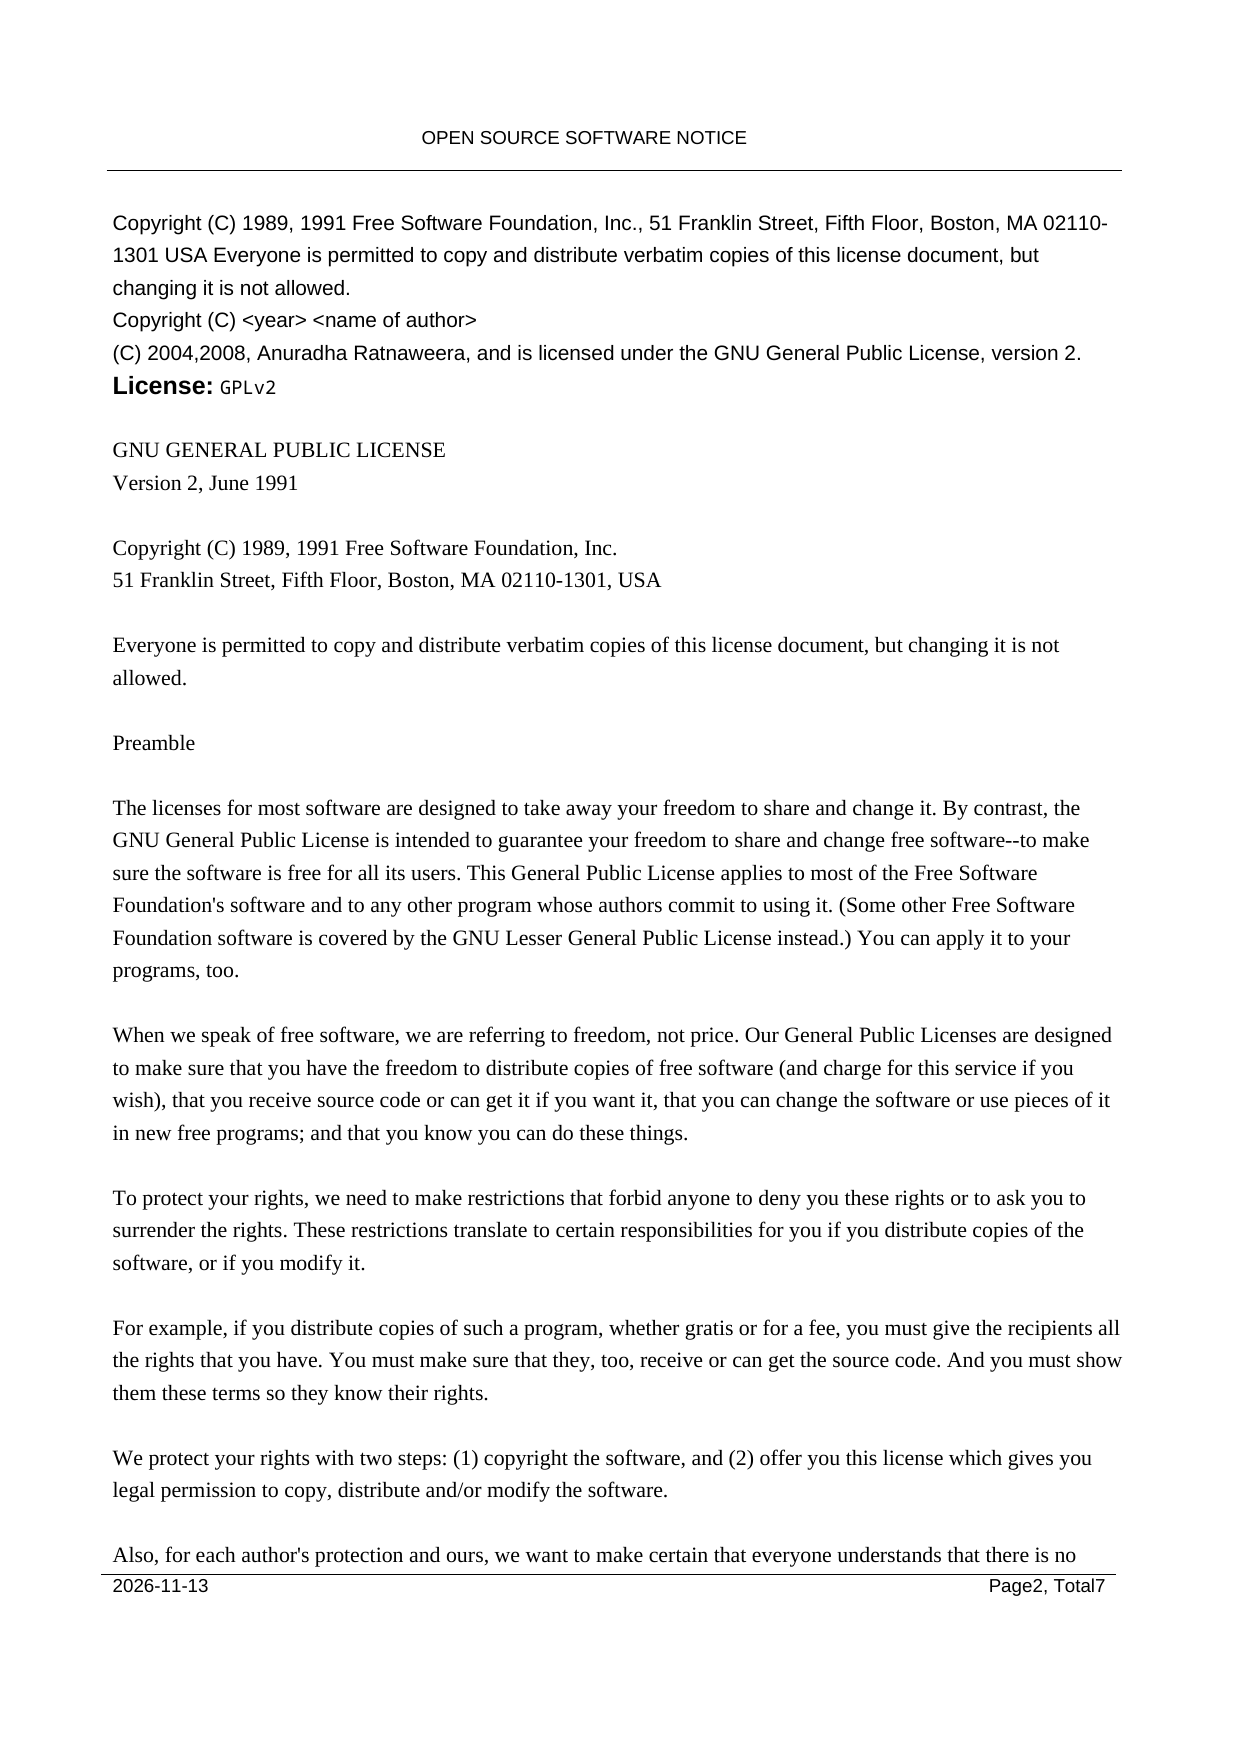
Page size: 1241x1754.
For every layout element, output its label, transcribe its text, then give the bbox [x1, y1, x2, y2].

text Copyright (C) <year> <name of author> [112, 304, 1128, 336]
text (C) 2004,2008, Anuradha Ratnaweera, and is licensed under the GNU General Public License, version 2. [112, 336, 1128, 369]
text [112, 369, 1128, 1571]
text Copyright (C) 1989, 1991 Free Software Foundation, Inc., 51 Franklin Street, Fifth Floor, Boston, MA 02110-1301 USA Everyone is permitted to copy and distribute verbatim copies of this license document, but changing it is not allowed. [112, 206, 1128, 304]
